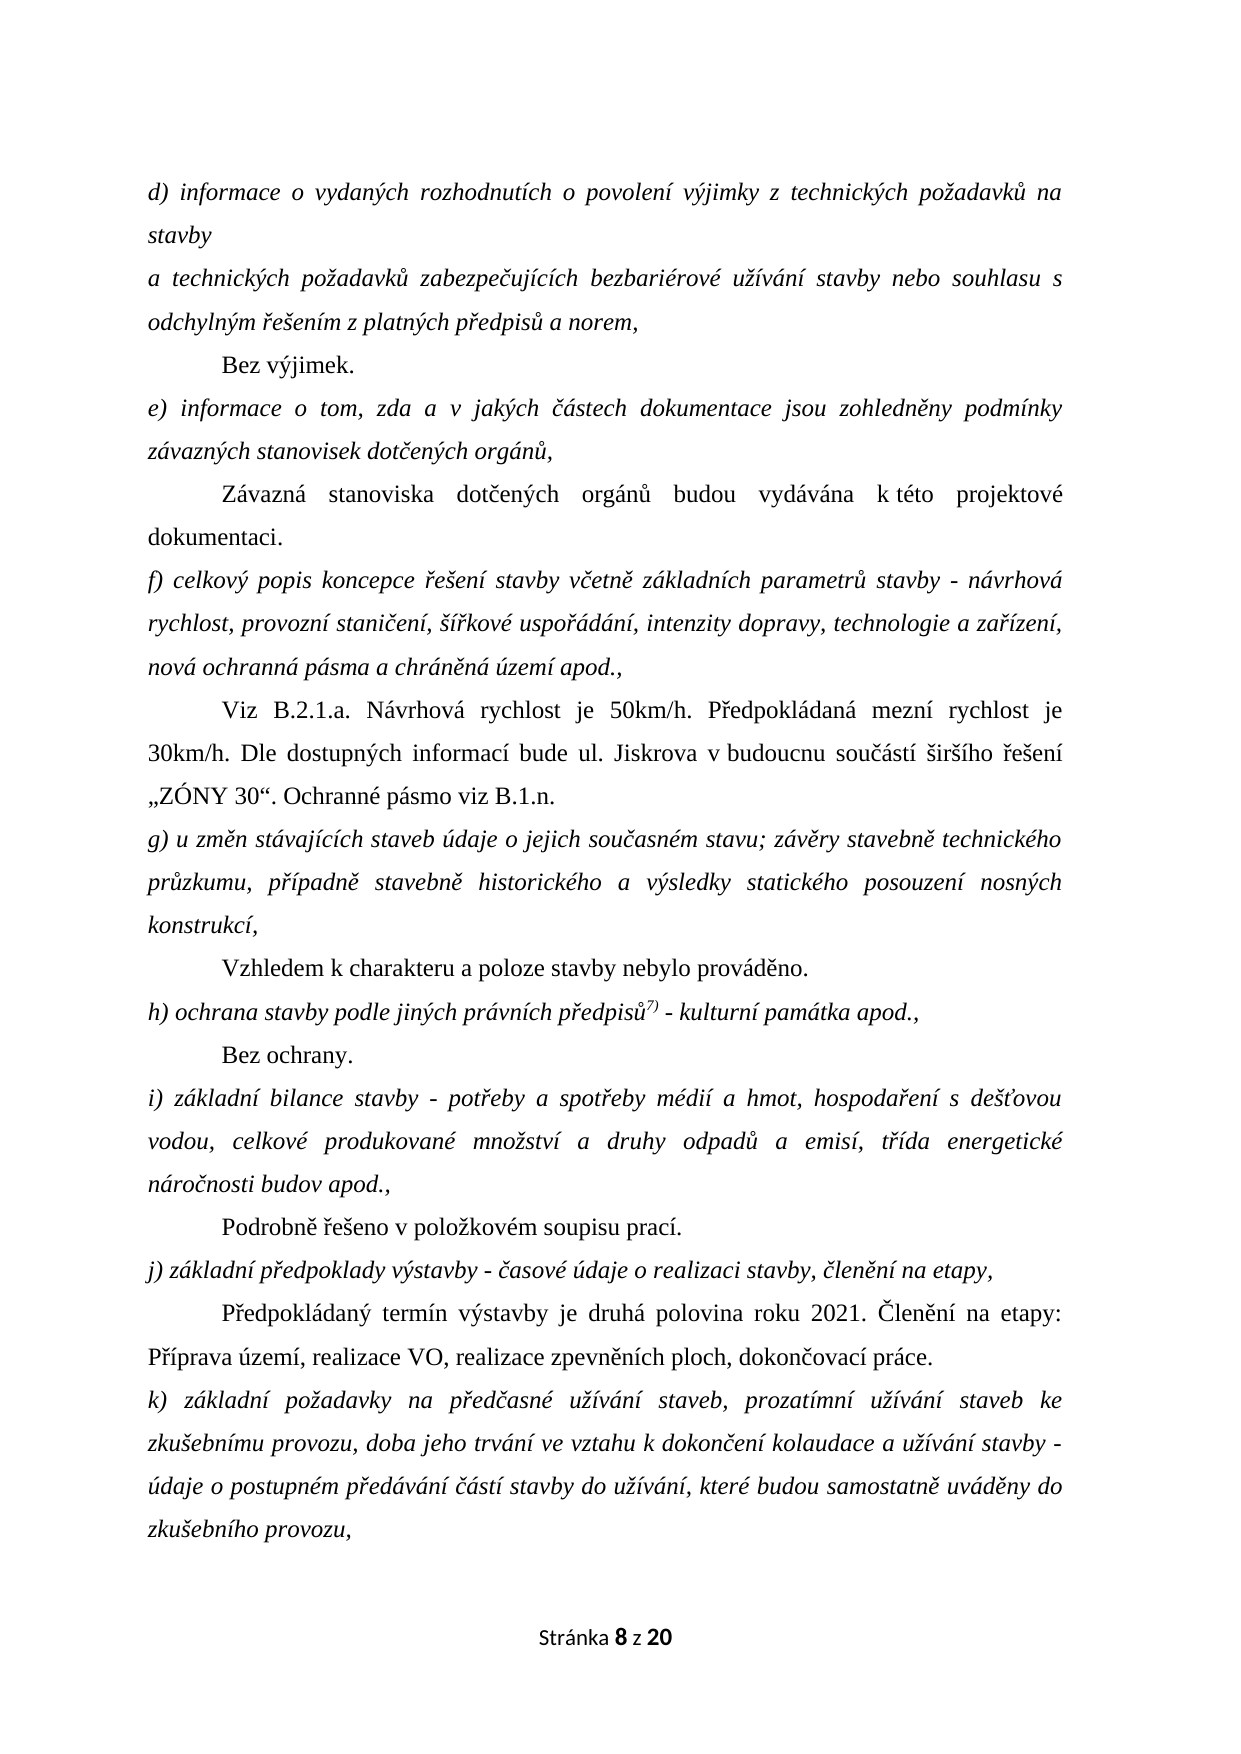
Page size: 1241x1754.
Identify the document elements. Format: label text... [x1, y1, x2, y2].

text Bez ochrany. [148, 1040, 1063, 1068]
text Vzhledem k charakteru a poloze stavby nebylo prováděno. [148, 953, 1063, 982]
text g) u změn stávajících staveb údaje o jejich současném stavu; závěry stavebně technického průzkumu, případně stavebně historického a výsledky statického posouzení nosných konstrukcí, [148, 824, 1063, 939]
text j) základní předpoklady výstavby - časové údaje o realizaci stavby, členění na etapy, [148, 1255, 1063, 1284]
text Závazná stanoviska dotčených orgánů budou vydávána k této projektové dokumentaci. [148, 479, 1063, 551]
text f) celkový popis koncepce řešení stavby včetně základních parametrů stavby - návrhová rychlost, provozní staničení, šířkové uspořádání, intenzity dopravy, technologie a zařízení, nová ochranná pásma a chráněná území apod., [148, 565, 1063, 680]
text h) ochrana stavby podle jiných právních předpisů7) - kulturní památka apod., [148, 997, 1063, 1025]
text Předpokládaný termín výstavby je druhá polovina roku 2021. Členění na etapy: Příprava území, realizace VO, realizace zpevněních ploch, dokončovací práce. [148, 1298, 1063, 1370]
text i) základní bilance stavby - potřeby a spotřeby médií a hmot, hospodaření s dešťovou vodou, celkové produkované množství a druhy odpadů a emisí, třída energetické náročnosti budov apod., [148, 1083, 1063, 1198]
text Podrobně řešeno v položkovém soupisu prací. [148, 1212, 1063, 1241]
text e) informace o tom, zda a v jakých částech dokumentace jsou zohledněny podmínky závazných stanovisek dotčených orgánů, [148, 393, 1063, 465]
text Bez výjimek. [148, 350, 1063, 378]
text d) informace o vydaných rozhodnutích o povolení výjimky z technických požadavků na stavby [148, 177, 1063, 249]
text Viz B.2.1.a. Návrhová rychlost je 50km/h. Předpokládaná mezní rychlost je 30km/h. Dle dostupných informací bude ul. Jiskrova v budoucnu součástí širšího řešení „ZÓNY 30“. Ochranné pásmo viz B.1.n. [148, 695, 1063, 810]
text a technických požadavků zabezpečujících bezbariérové užívání stavby nebo souhlasu s odchylným řešením z platných předpisů a norem, [148, 263, 1063, 335]
text k) základní požadavky na předčasné užívání staveb, prozatímní užívání staveb ke zkušebnímu provozu, doba jeho trvání ve vztahu k dokončení kolaudace a užívání stavby - údaje o postupném předávání částí stavby do užívání, které budou samostatně uváděny do zkušebního provozu, [148, 1385, 1063, 1543]
